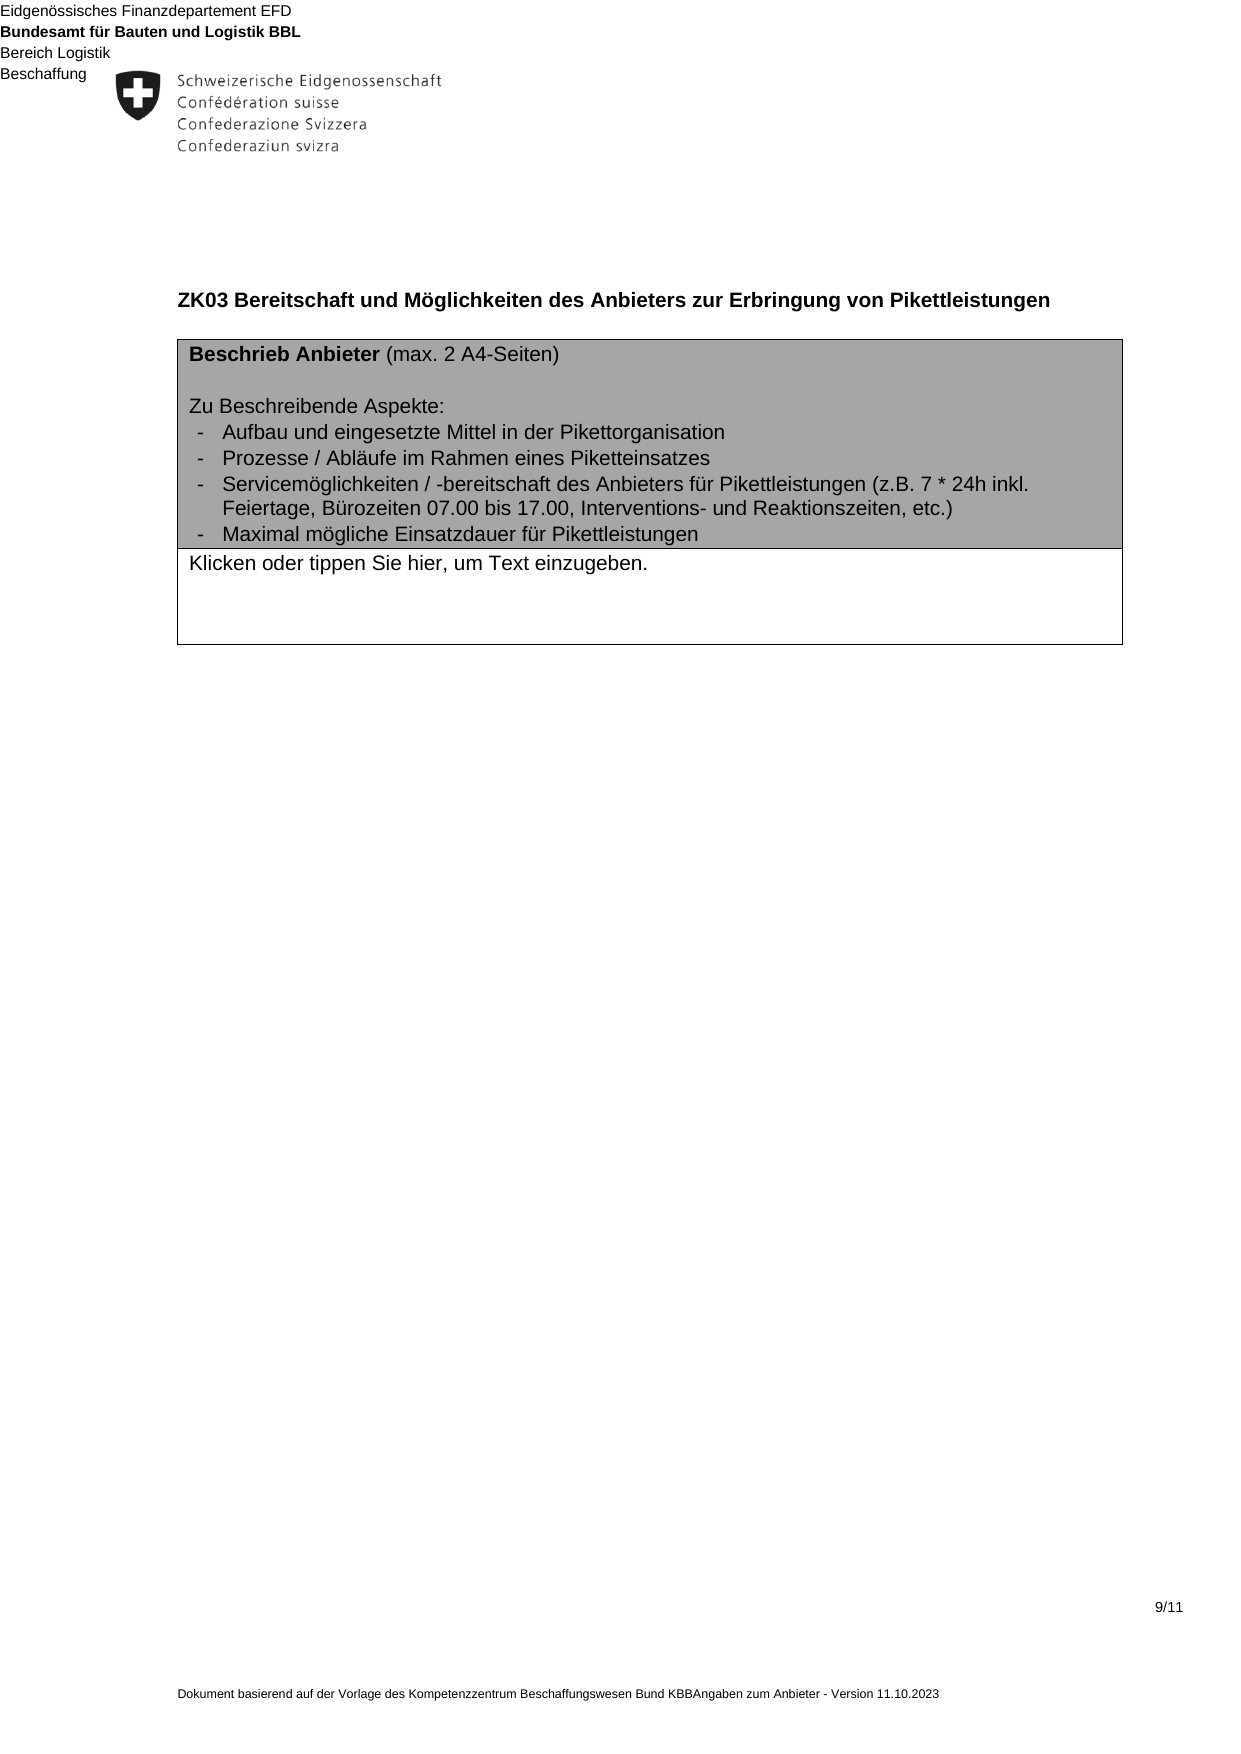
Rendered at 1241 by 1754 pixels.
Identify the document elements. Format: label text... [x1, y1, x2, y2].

table_header Beschrieb Anbieter (max. 2 A4-Seiten) Zu Beschreibende Aspekte: Aufbau und eingesetzte Mittel in der Pikettorganisation Prozesse / Abläufe im Rahmen eines Piketteinsatzes Servicemöglichkeiten / -bereitschaft des Anbieters für Pikettleistungen (z.B. 7 * 24h inkl. Feiertage, Bürozeiten 07.00 bis 17.00, Interventions- und Reaktionszeiten, etc.) Maximal mögliche Einsatzdauer für Pikettleistungen [178, 340, 1122, 548]
picture [115, 70, 442, 157]
text ZK03 Bereitschaft und Möglichkeiten des Anbieters zur Erbringung von Pikettleistungen [177, 149, 1128, 312]
